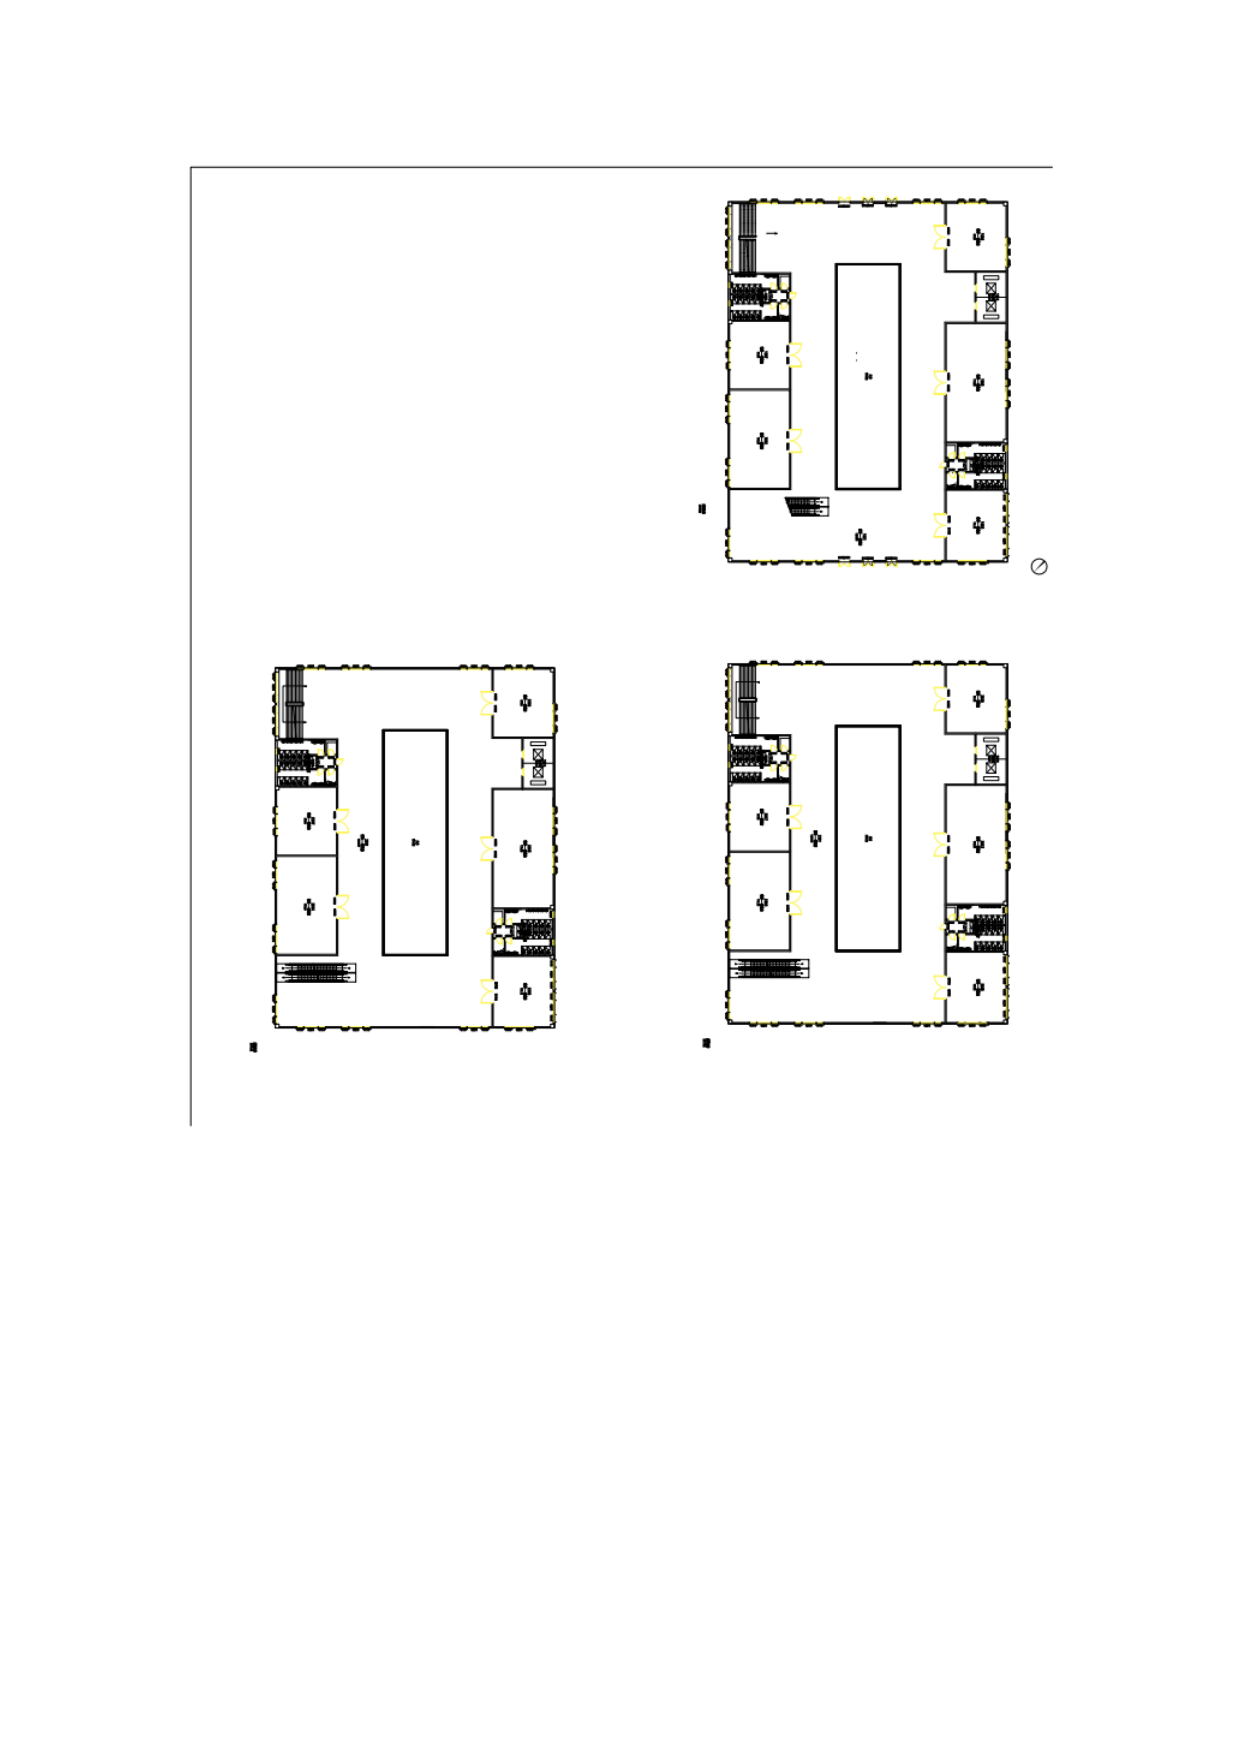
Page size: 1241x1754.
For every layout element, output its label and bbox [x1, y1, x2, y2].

picture [187, 162, 1053, 1162]
